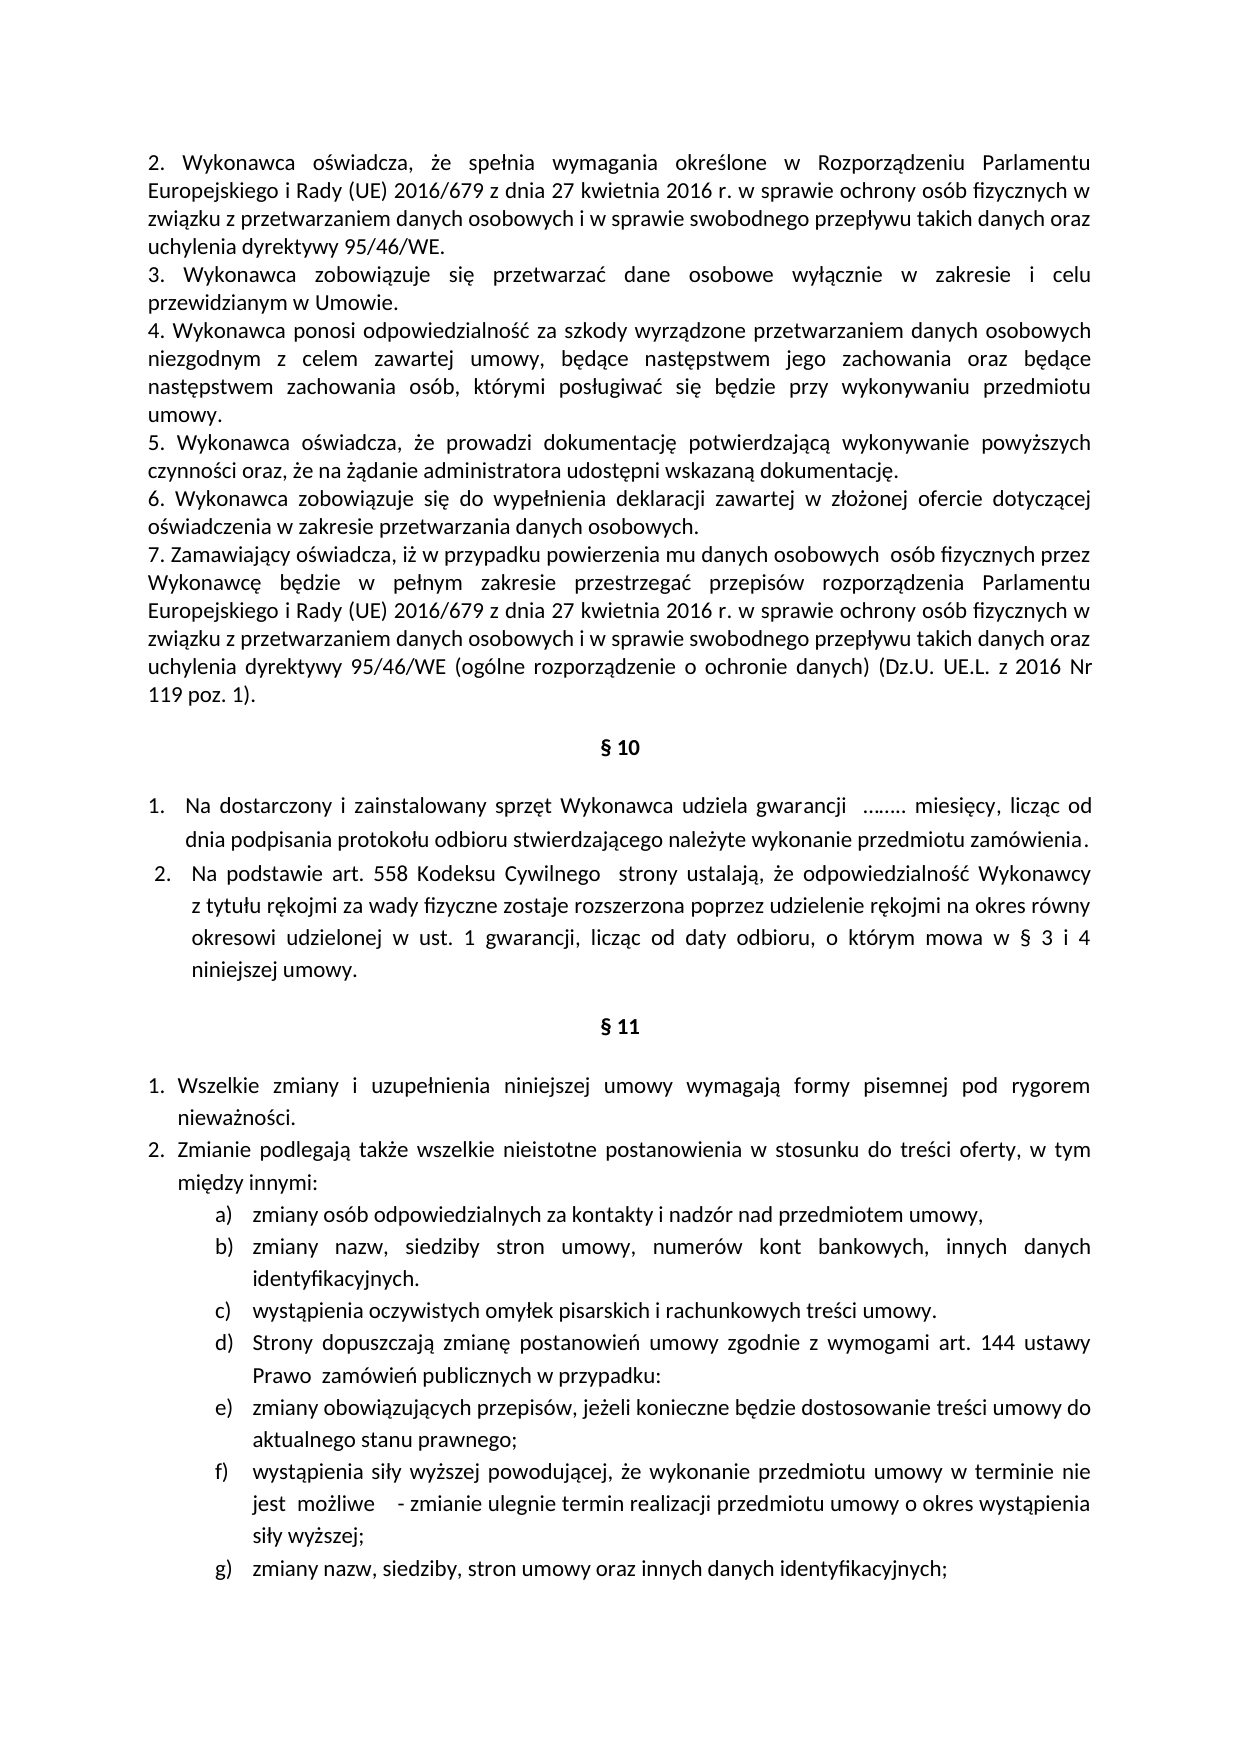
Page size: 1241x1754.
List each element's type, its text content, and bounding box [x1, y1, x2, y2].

list Na dostarczony i zainstalowany sprzęt Wykonawca udziela gwarancji …….. miesięcy, licząc od dnia podpisania protokołu odbioru stwierdzającego należyte wykonanie przedmiotu zamówienia. [148, 792, 1092, 853]
text 3. Wykonawca zobowiązuje się przetwarzać dane osobowe wyłącznie w zakresie i celu przewidzianym w Umowie. [148, 260, 1092, 316]
list Strony dopuszczają zmianę postanowień umowy zgodnie z wymogami art. 144 ustawy Prawo zamówień publicznych w przypadku: [215, 1328, 1092, 1389]
list Wszelkie zmiany i uzupełnienia niniejszej umowy wymagają formy pisemnej pod rygorem nieważności. [148, 1071, 1092, 1131]
text 5. Wykonawca oświadcza, że prowadzi dokumentację potwierdzającą wykonywanie powyższych czynności oraz, że na żądanie administratora udostępni wskazaną dokumentację. [148, 428, 1092, 484]
text 4. Wykonawca ponosi odpowiedzialność za szkody wyrządzone przetwarzaniem danych osobowych niezgodnym z celem zawartej umowy, będące następstwem jego zachowania oraz będące następstwem zachowania osób, którymi posługiwać się będzie przy wykonywaniu przedmiotu umowy. [148, 316, 1092, 428]
text 6. Wykonawca zobowiązuje się do wypełnienia deklaracji zawartej w złożonej ofercie dotyczącej oświadczenia w zakresie przetwarzania danych osobowych. [148, 484, 1092, 540]
list zmiany nazw, siedziby stron umowy, numerów kont bankowych, innych danych identyfikacyjnych. [215, 1232, 1092, 1292]
list wystąpienia siły wyższej powodującej, że wykonanie przedmiotu umowy w terminie nie jest możliwe - zmianie ulegnie termin realizacji przedmiotu umowy o okres wystąpienia siły wyższej; [215, 1457, 1092, 1550]
list zmiany obowiązujących przepisów, jeżeli konieczne będzie dostosowanie treści umowy do aktualnego stanu prawnego; [215, 1393, 1092, 1453]
list zmiany osób odpowiedzialnych za kontakty i nadzór nad przedmiotem umowy, [215, 1200, 1092, 1228]
text § 10 [148, 733, 1092, 761]
list Na podstawie art. 558 Kodeksu Cywilnego strony ustalają, że odpowiedzialność Wykonawcy z tytułu rękojmi za wady fizyczne zostaje rozszerzona poprzez udzielenie rękojmi na okres równy okresowi udzielonej w ust. 1 gwarancji, licząc od daty odbioru, o którym mowa w § 3 i 4 niniejszej umowy. [154, 859, 1092, 983]
list wystąpienia oczywistych omyłek pisarskich i rachunkowych treści umowy. [215, 1296, 1092, 1324]
list zmiany nazw, siedziby, stron umowy oraz innych danych identyfikacyjnych; [215, 1554, 1092, 1582]
text § 11 [148, 1012, 1092, 1041]
text 2. Wykonawca oświadcza, że spełnia wymagania określone w Rozporządzeniu Parlamentu Europejskiego i Rady (UE) 2016/679 z dnia 27 kwietnia 2016 r. w sprawie ochrony osób fizycznych w związku z przetwarzaniem danych osobowych i w sprawie swobodnego przepływu takich danych oraz uchylenia dyrektywy 95/46/WE. [148, 148, 1092, 260]
text 7. Zamawiający oświadcza, iż w przypadku powierzenia mu danych osobowych osób fizycznych przez Wykonawcę będzie w pełnym zakresie przestrzegać przepisów rozporządzenia Parlamentu Europejskiego i Rady (UE) 2016/679 z dnia 27 kwietnia 2016 r. w sprawie ochrony osób fizycznych w związku z przetwarzaniem danych osobowych i w sprawie swobodnego przepływu takich danych oraz uchylenia dyrektywy 95/46/WE (ogólne rozporządzenie o ochronie danych) (Dz.U. UE.L. z 2016 Nr 119 poz. 1). [148, 540, 1092, 708]
list Zmianie podlegają także wszelkie nieistotne postanowienia w stosunku do treści oferty, w tym między innymi: [148, 1135, 1092, 1196]
